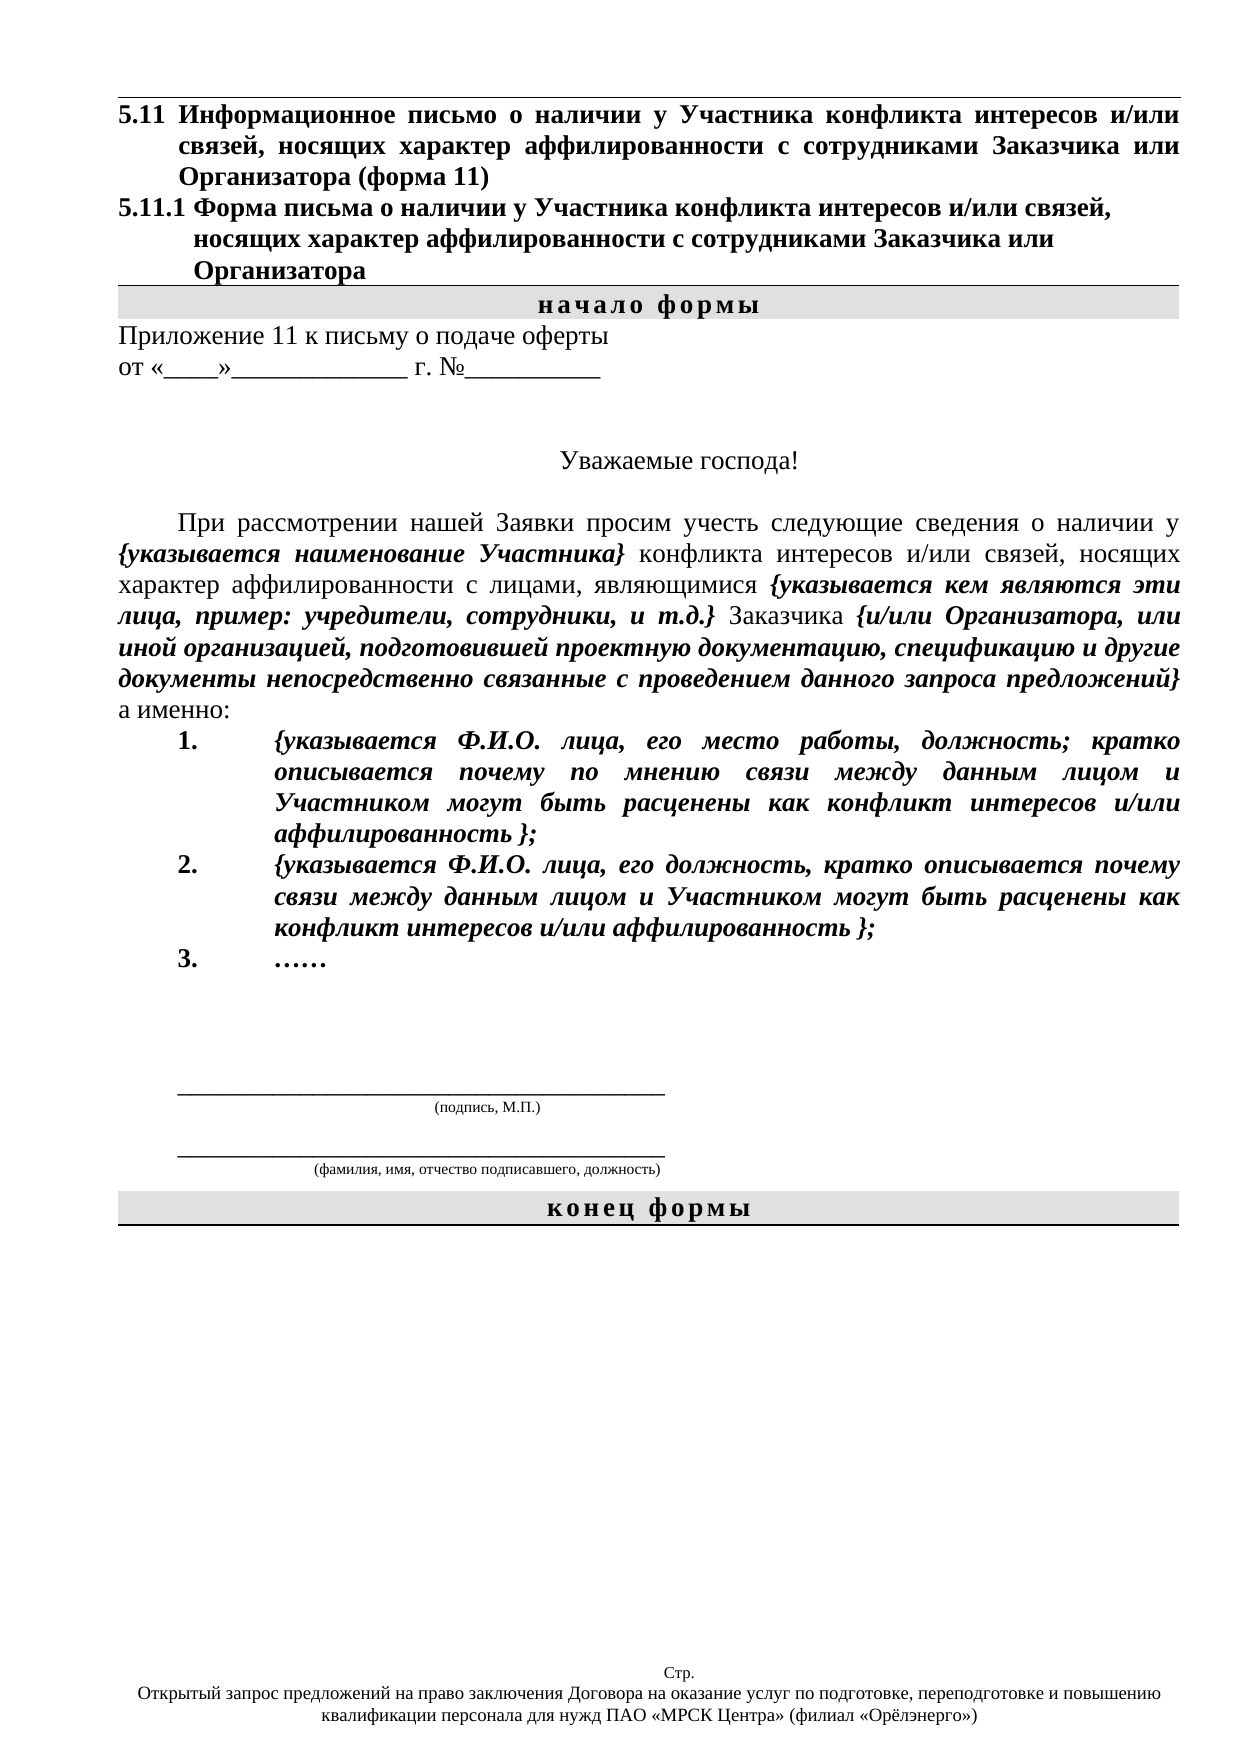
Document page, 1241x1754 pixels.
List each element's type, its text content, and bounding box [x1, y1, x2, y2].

text начало формы [118, 286, 1179, 319]
text (подпись, М.П.) [118, 1098, 797, 1129]
list {указывается Ф.И.О. лица, его должность, кратко описывается почему связи между данным лицом и Участником могут быть расценены как конфликт интересов и/или аффилированность }; [177, 849, 1181, 942]
list …… [177, 942, 1181, 973]
text Приложение 11 к письму о подаче оферты от «____»_____________ г. №__________ [118, 319, 1181, 381]
text конец формы [118, 1191, 1179, 1224]
text При рассмотрении нашей Заявки просим учесть следующие сведения о наличии у {указывается наименование Участника} конфликта интересов и/или связей, носящих характер аффилированности с лицами, являющимися {указывается кем являются эти лица, пример: учредители, сотрудники, и т.д.} Заказчика {и/или Организатора, или иной организацией, подготовившей проектную документацию, спецификацию и другие документы непосредственно связанные с проведением данного запроса предложений} а именно: [118, 506, 1181, 724]
subtitle Форма письма о наличии у Участника конфликта интересов и/или связей, носящих характер аффилированности с сотрудниками Заказчика или Организатора [118, 191, 1181, 285]
text ____________________________________ [118, 1067, 1181, 1098]
text (фамилия, имя, отчество подписавшего, должность) [118, 1160, 797, 1191]
list {указывается Ф.И.О. лица, его место работы, должность; кратко описывается почему по мнению связи между данным лицом и Участником могут быть расценены как конфликт интересов и/или аффилированность }; [177, 724, 1181, 849]
text ____________________________________ [118, 1129, 1181, 1160]
text Уважаемые господа! [118, 444, 1181, 475]
subtitle Информационное письмо о наличии у Участника конфликта интересов и/или связей, носящих характер аффилированности с сотрудниками Заказчика или Организатора (форма 11) [118, 98, 1181, 191]
